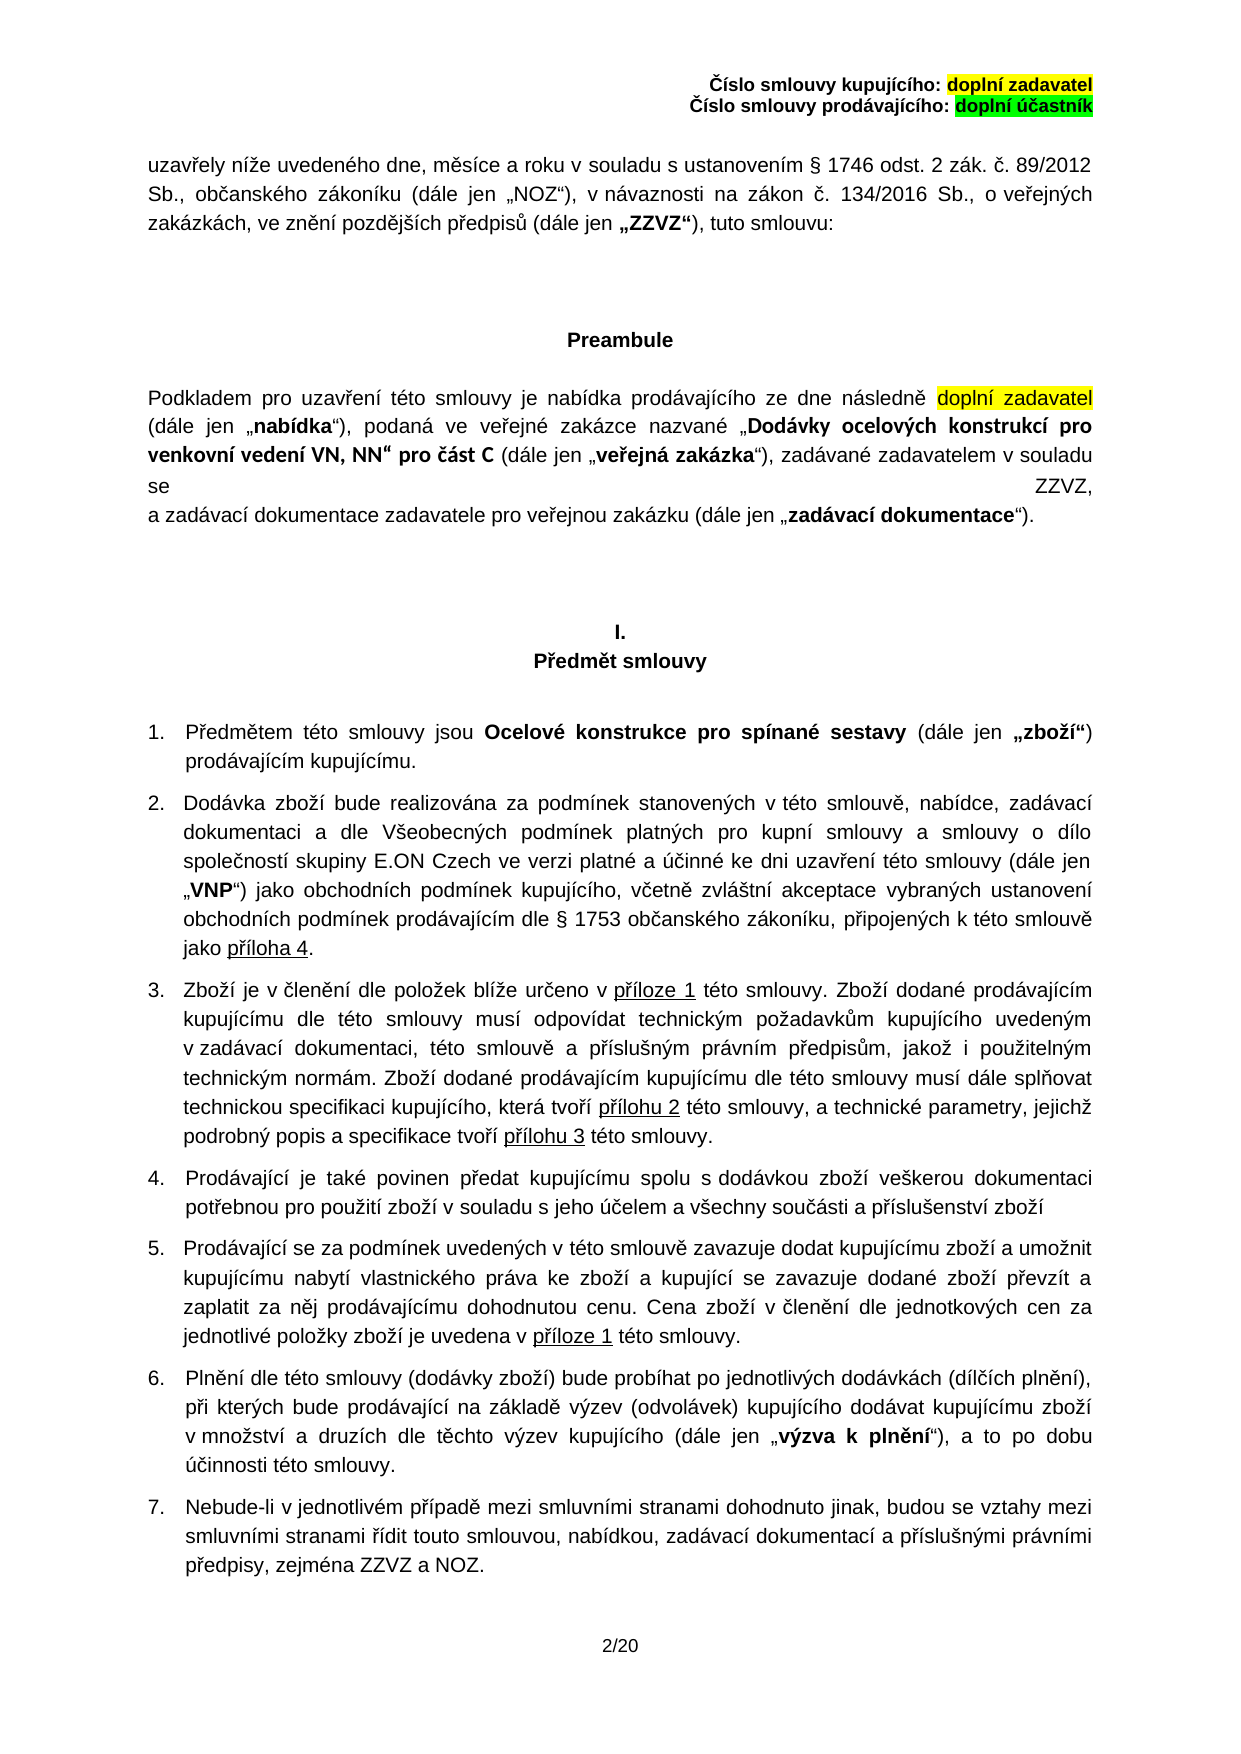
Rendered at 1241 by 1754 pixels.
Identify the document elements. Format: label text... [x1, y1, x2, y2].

text Preambule [148, 323, 1093, 352]
text Předmět smlouvy [148, 643, 1093, 673]
text Prodávající je také povinen předat kupujícímu spolu s dodávkou zboží veškerou dokumentaci potřebnou pro použití zboží v souladu s jeho účelem a všechny součásti a příslušenství zboží [148, 1160, 1093, 1218]
list Dodávka zboží bude realizována za podmínek stanovených v této smlouvě, nabídce, zadávací dokumentaci a dle Všeobecných podmínek platných pro kupní smlouvy a smlouvy o dílo společností skupiny E.ON Czech ve verzi platné a účinné ke dni uzavření této smlouvy (dále jen „VNP“) jako obchodních podmínek kupujícího, včetně zvláštní akceptace vybraných ustanovení obchodních podmínek prodávajícím dle § 1753 občanského zákoníku, připojených k této smlouvě jako příloha 4. [148, 785, 1093, 960]
list Zboží je v členění dle položek blíže určeno v příloze 1 této smlouvy. Zboží dodané prodávajícím kupujícímu dle této smlouvy musí odpovídat technickým požadavkům kupujícího uvedeným v zadávací dokumentaci, této smlouvě a příslušným právním předpisům, jakož i použitelným technickým normám. Zboží dodané prodávajícím kupujícímu dle této smlouvy musí dále splňovat technickou specifikaci kupujícího, která tvoří přílohu 2 této smlouvy, a technické parametry, jejichž podrobný popis a specifikace tvoří přílohu 3 této smlouvy. [148, 973, 1093, 1148]
text Nebude-li v jednotlivém případě mezi smluvními stranami dohodnuto jinak, budou se vztahy mezi smluvními stranami řídit touto smlouvou, nabídkou, zadávací dokumentací a příslušnými právními předpisy, zejména ZZVZ a NOZ. [148, 1489, 1093, 1577]
text I. [148, 614, 1093, 643]
text Předmětem této smlouvy jsou Ocelové konstrukce pro spínané sestavy (dále jen „zboží“) prodávajícím kupujícímu. [148, 714, 1093, 773]
text uzavřely níže uvedeného dne, měsíce a roku v souladu s ustanovením § 1746 odst. 2 zák. č. 89/2012 Sb., občanského zákoníku (dále jen „NOZ“), v návaznosti na zákon č. 134/2016 Sb., o veřejných zakázkách, ve znění pozdějších předpisů (dále jen „ZZVZ“), tuto smlouvu: [148, 148, 1093, 235]
list Prodávající se za podmínek uvedených v této smlouvě zavazuje dodat kupujícímu zboží a umožnit kupujícímu nabytí vlastnického práva ke zboží a kupující se zavazuje dodané zboží převzít a zaplatit za něj prodávajícímu dohodnutou cenu. Cena zboží v členění dle jednotkových cen za jednotlivé položky zboží je uvedena v příloze 1 této smlouvy. [148, 1231, 1093, 1348]
text Podkladem pro uzavření této smlouvy je nabídka prodávajícího ze dne následně doplní zadavatel (dále jen „nabídka“), podaná ve veřejné zakázce nazvané „Dodávky ocelových konstrukcí pro venkovní vedení VN, NN“ pro část C (dále jen „veřejná zakázka“), zadávané zadavatelem v souladu se ZZVZ, a zadávací dokumentace zadavatele pro veřejnou zakázku (dále jen „zadávací dokumentace“). [148, 381, 1093, 527]
text Plnění dle této smlouvy (dodávky zboží) bude probíhat po jednotlivých dodávkách (dílčích plnění), při kterých bude prodávající na základě výzev (odvolávek) kupujícího dodávat kupujícímu zboží v množství a druzích dle těchto výzev kupujícího (dále jen „výzva k plnění“), a to po dobu účinnosti této smlouvy. [148, 1360, 1093, 1477]
